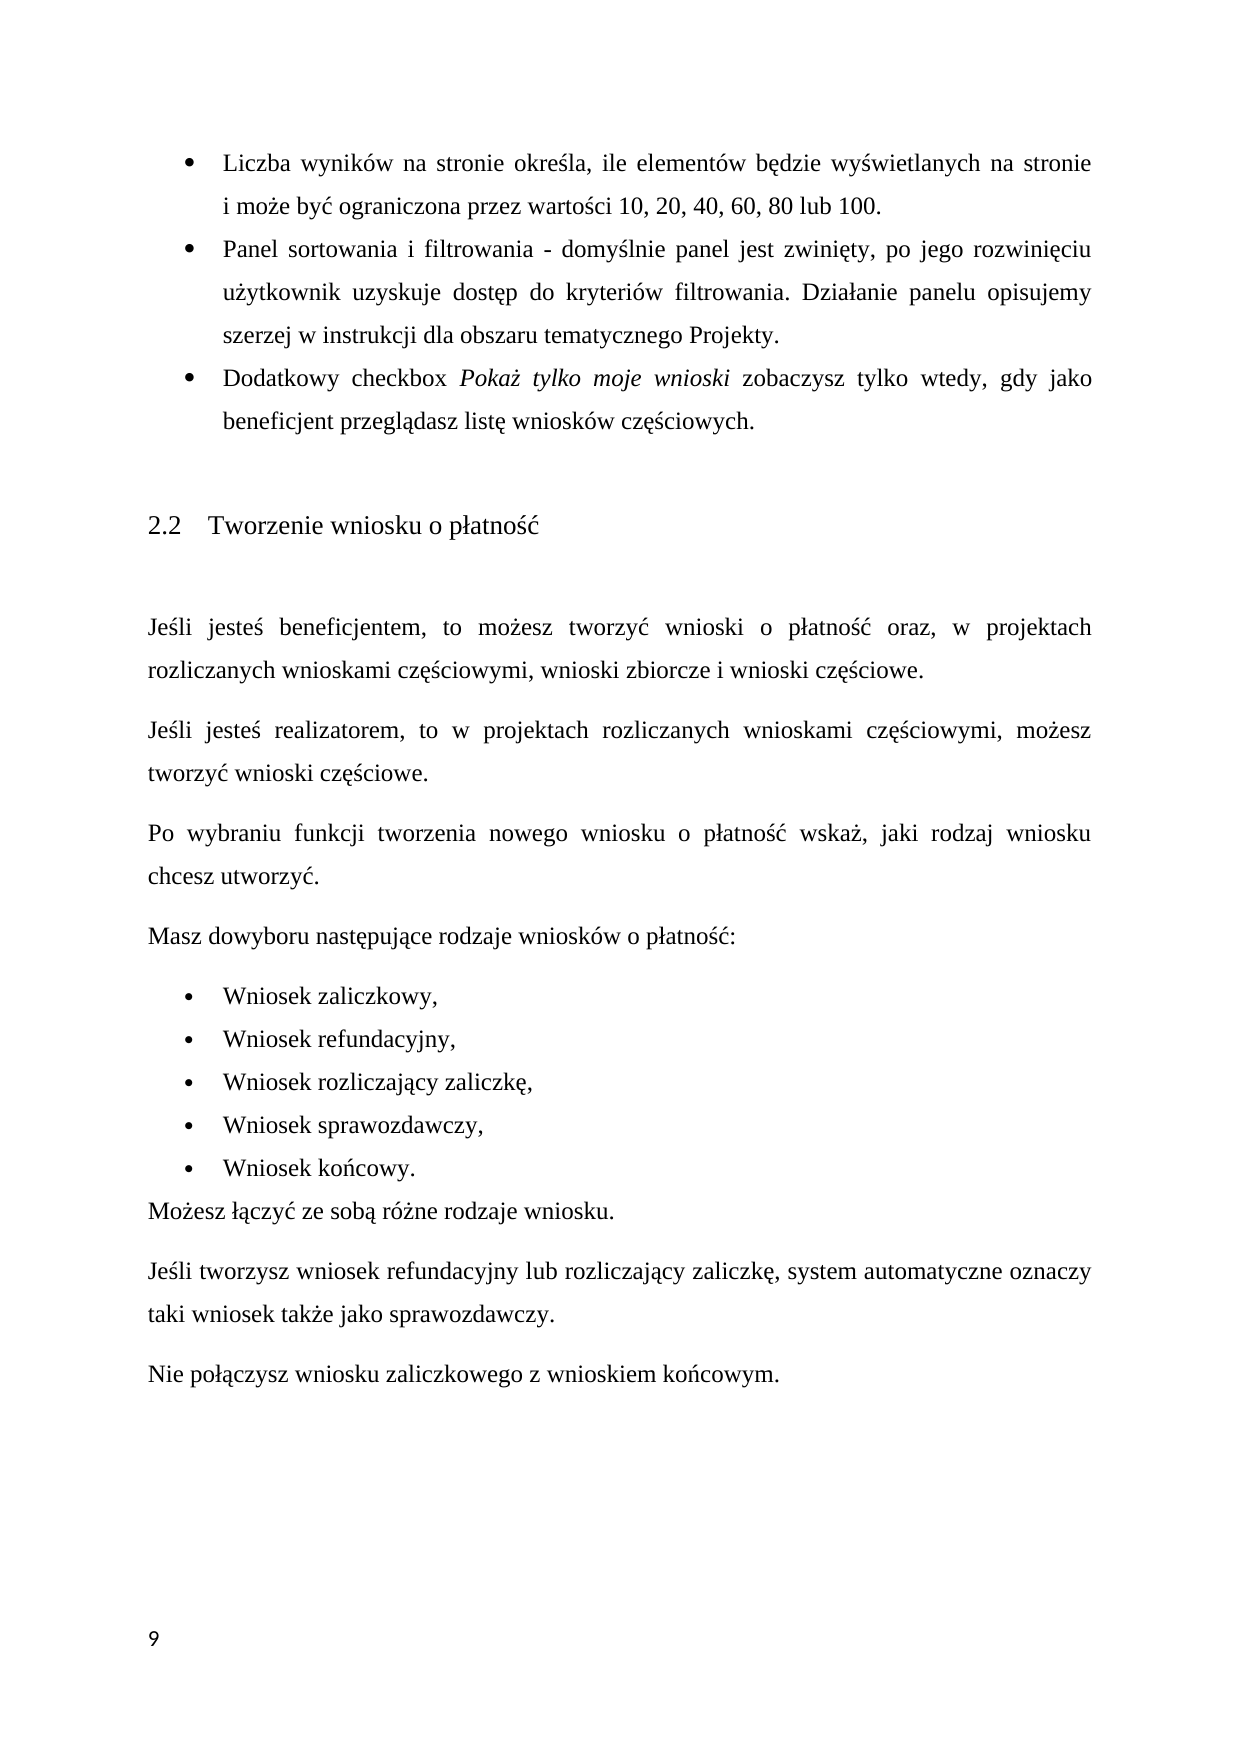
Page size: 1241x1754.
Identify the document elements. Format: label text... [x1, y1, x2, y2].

text Jeśli jesteś beneficjentem, to możesz tworzyć wnioski o płatność oraz, w projektach rozliczanych wnioskami częściowymi, wnioski zbiorcze i wnioski częściowe. [148, 612, 1092, 684]
text Po wybraniu funkcji tworzenia nowego wniosku o płatność wskaż, jaki rodzaj wniosku chcesz utworzyć. [148, 818, 1092, 890]
list Liczba wyników na stronie określa, ile elementów będzie wyświetlanych na stronie i może być ograniczona przez wartości 10, 20, 40, 60, 80 lub 100. [185, 148, 1092, 219]
list Wniosek refundacyjny, [185, 1024, 1092, 1053]
list Wniosek końcowy. [185, 1153, 1092, 1182]
text Jeśli tworzysz wniosek refundacyjny lub rozliczający zaliczkę, system automatyczne oznaczy taki wniosek także jako sprawozdawczy. [148, 1256, 1092, 1328]
subtitle Tworzenie wniosku o płatność [148, 509, 1092, 541]
text Jeśli jesteś realizatorem, to w projektach rozliczanych wnioskami częściowymi, możesz tworzyć wnioski częściowe. [148, 715, 1092, 787]
list Panel sortowania i filtrowania - domyślnie panel jest zwinięty, po jego rozwinięciu użytkownik uzyskuje dostęp do kryteriów filtrowania. Działanie panelu opisujemy szerzej w instrukcji dla obszaru tematycznego Projekty. [185, 234, 1092, 349]
text Nie połączysz wniosku zaliczkowego z wnioskiem końcowym. [148, 1359, 1092, 1388]
list Wniosek sprawozdawczy, [185, 1110, 1092, 1139]
list Wniosek zaliczkowy, [185, 981, 1092, 1009]
list Wniosek rozliczający zaliczkę, [185, 1067, 1092, 1096]
text Masz dowyboru następujące rodzaje wniosków o płatność: [148, 921, 1092, 950]
list Dodatkowy checkbox Pokaż tylko moje wnioski zobaczysz tylko wtedy, gdy jako beneficjent przeglądasz listę wniosków częściowych. [185, 363, 1092, 435]
text Możesz łączyć ze sobą różne rodzaje wniosku. [148, 1196, 1092, 1225]
